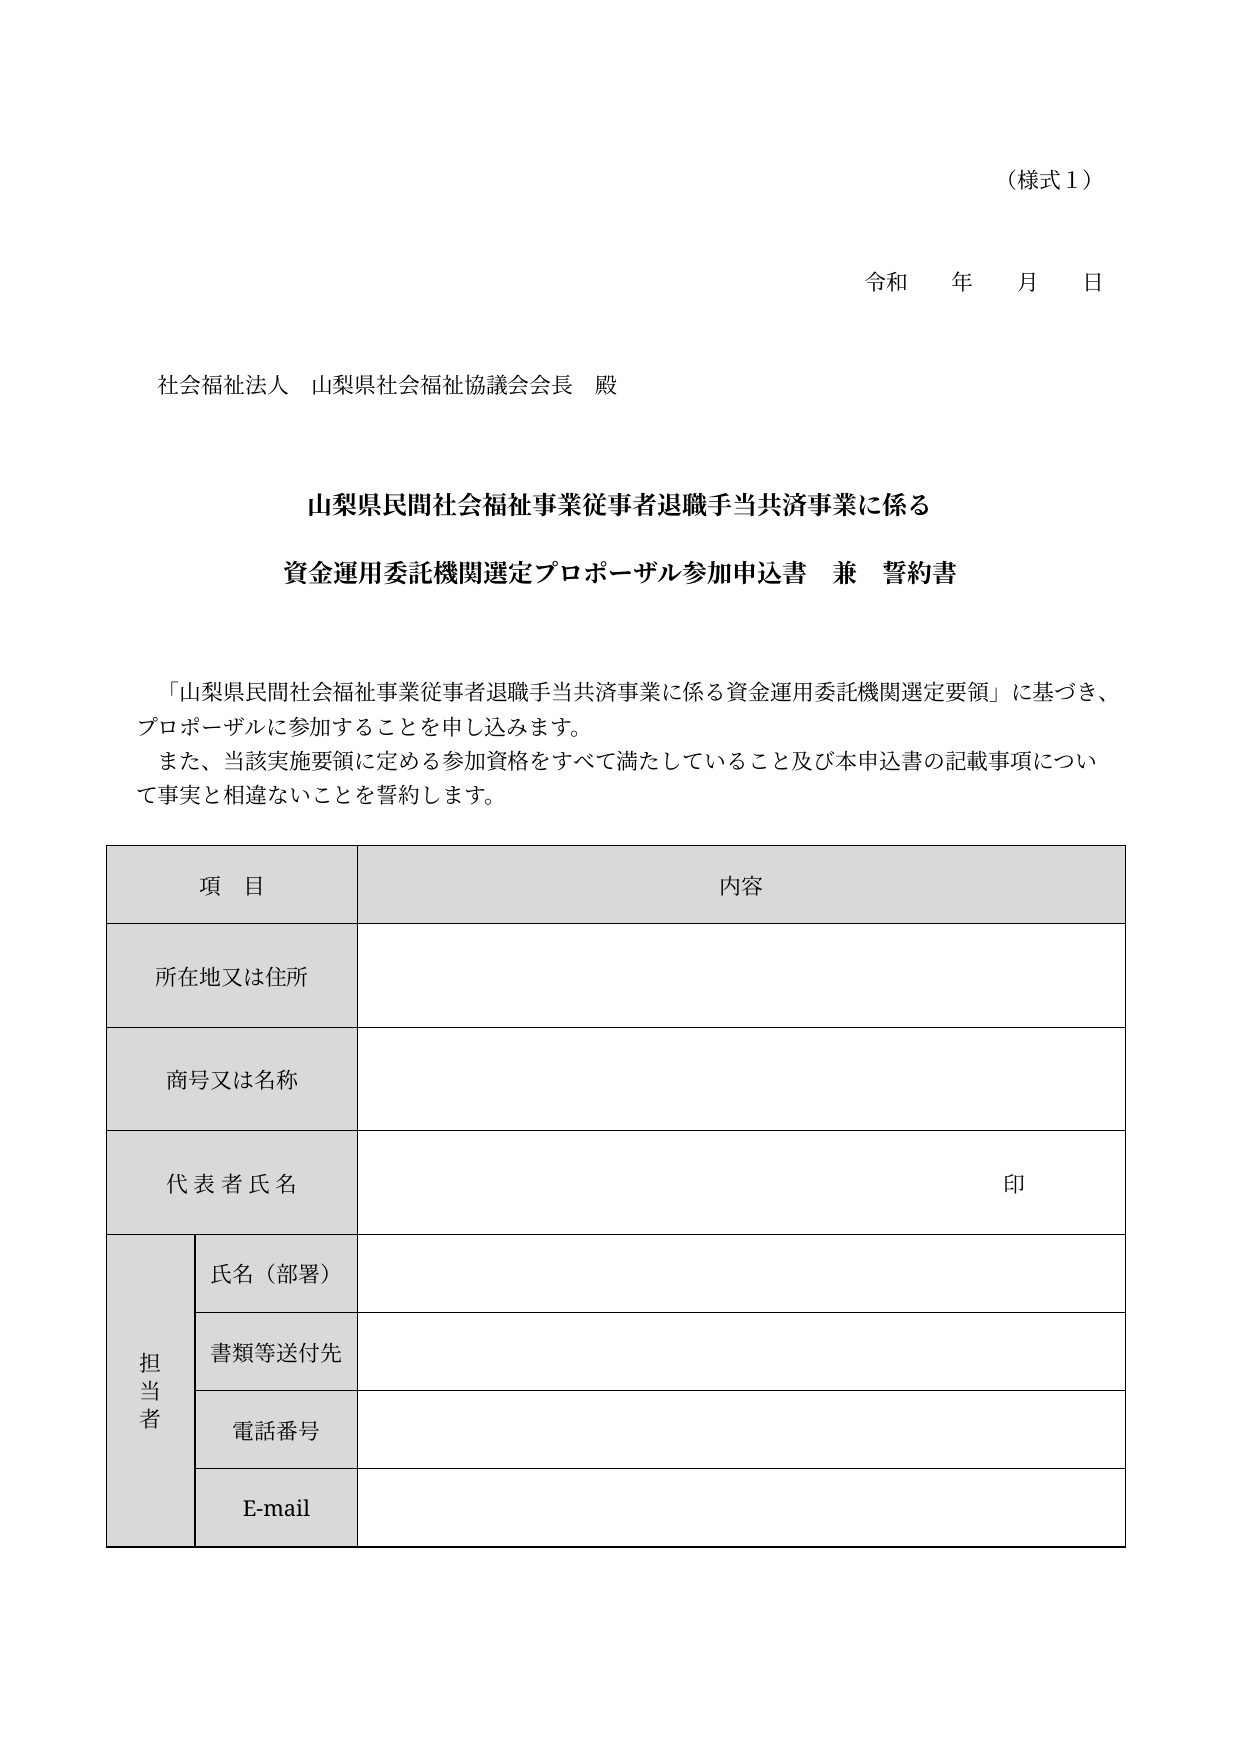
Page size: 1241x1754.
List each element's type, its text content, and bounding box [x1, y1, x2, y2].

table_cell [358, 1391, 1125, 1468]
text 資金運用委託機関選定プロポーザル参加申込書 兼 誓約書 [136, 538, 1104, 606]
table_cell 氏名（部署） [196, 1235, 357, 1312]
text （様式１） [136, 162, 1104, 196]
table_cell 商号又は名称 [107, 1028, 357, 1130]
text 「山梨県民間社会福祉事業従事者退職手当共済事業に係る資金運用委託機関選定要領」に基づき、プロポーザルに参加することを申し込みます。 [136, 674, 1104, 743]
table_cell 電話番号 [196, 1391, 357, 1468]
text また、当該実施要領に定める参加資格をすべて満たしていること及び本申込書の記載事項について事実と相違ないことを誓約します。 [136, 743, 1104, 811]
table_cell 書類等送付先 [196, 1313, 357, 1390]
table_cell [358, 924, 1125, 1027]
text 令和 年 月 日 [136, 264, 1104, 298]
table_header 項 目 [107, 846, 357, 923]
text 社会福祉法人 山梨県社会福祉協議会会長 殿 [136, 367, 1104, 401]
table_cell [358, 1235, 1125, 1312]
table_cell 担 当 者 [107, 1235, 194, 1546]
table_cell 印 [358, 1131, 1125, 1234]
table_cell [358, 1028, 1125, 1130]
text 山梨県民間社会福祉事業従事者退職手当共済事業に係る [136, 469, 1104, 538]
table_cell 所在地又は住所 [107, 924, 357, 1027]
table_cell [358, 1313, 1125, 1390]
table_cell E-mail [196, 1469, 357, 1546]
table_cell 代 表 者 氏 名 [107, 1131, 357, 1234]
table_header 内容 [358, 846, 1125, 923]
table_cell [358, 1469, 1125, 1546]
